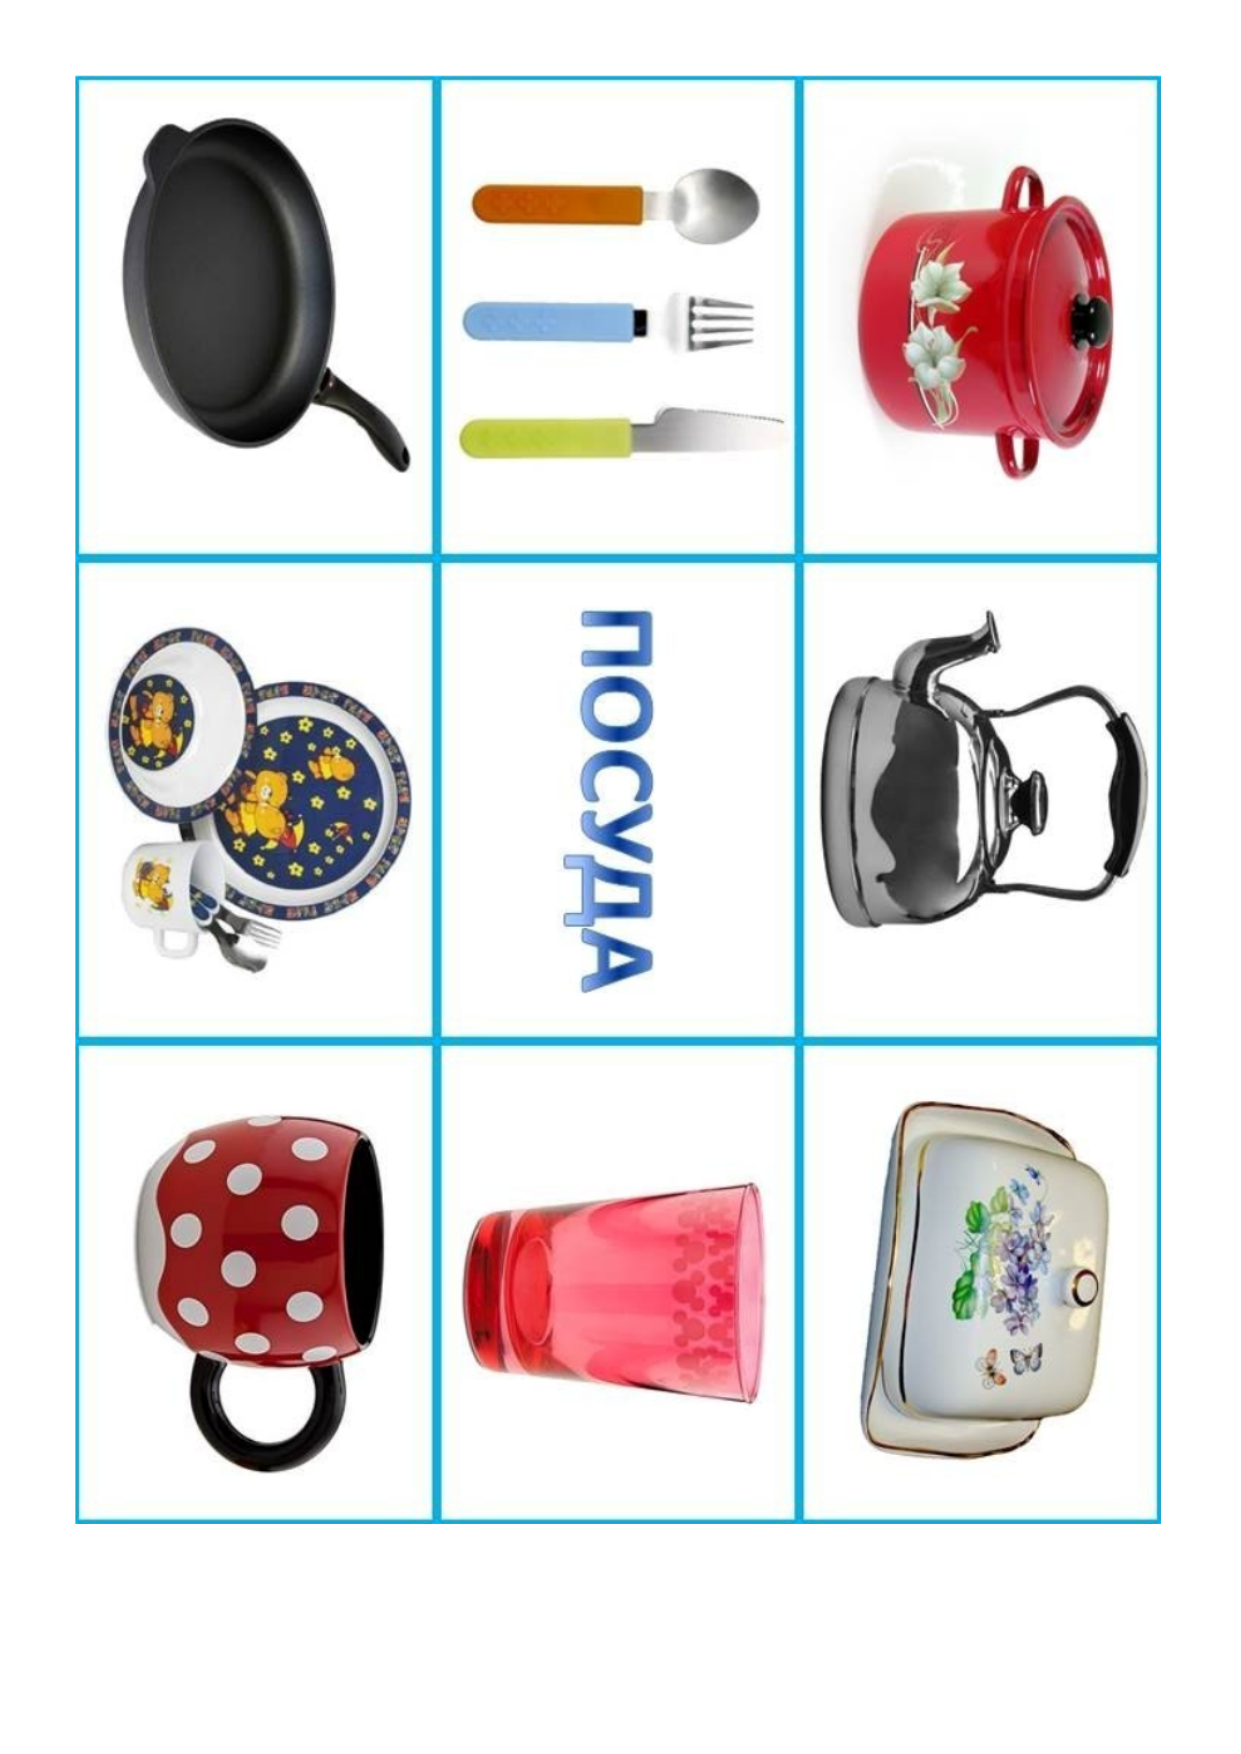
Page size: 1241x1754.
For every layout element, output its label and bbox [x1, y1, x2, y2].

picture [76, 77, 1161, 1522]
